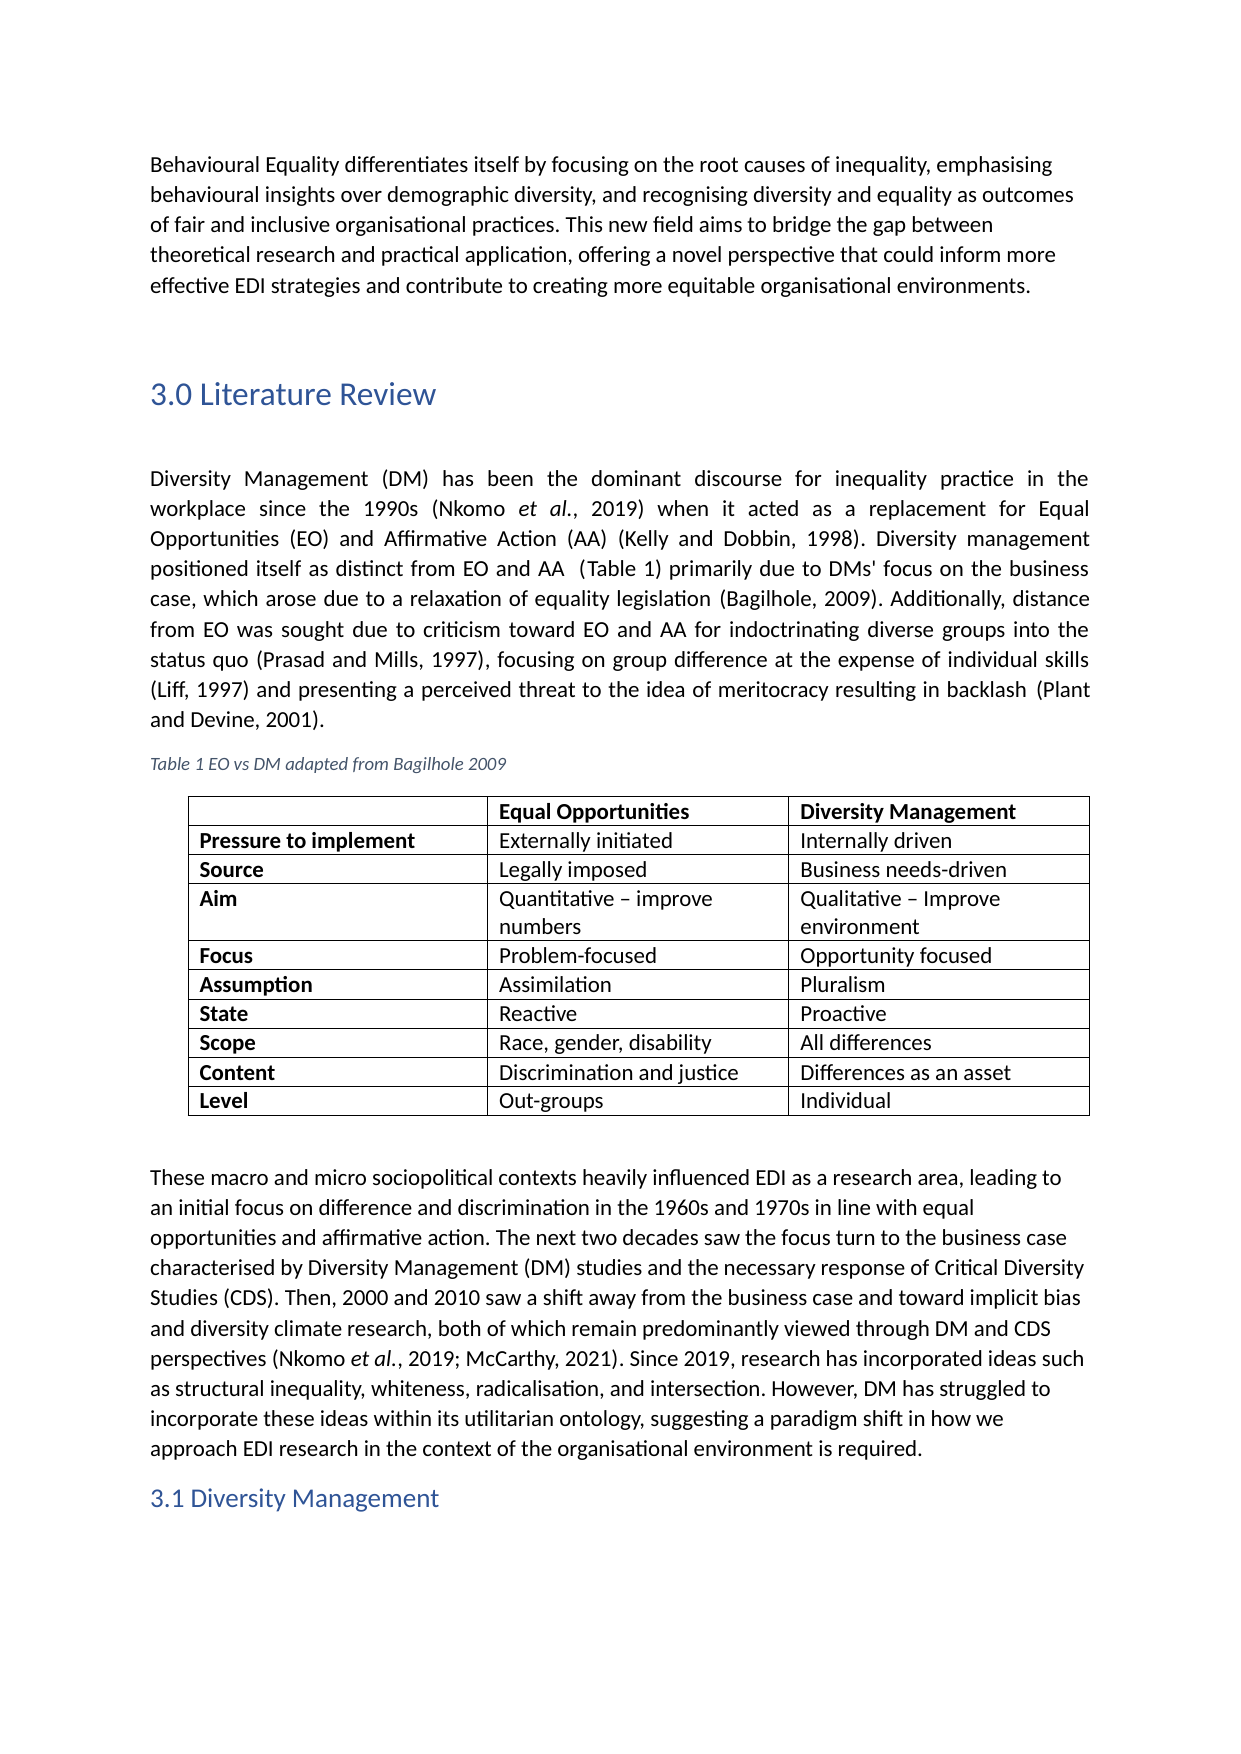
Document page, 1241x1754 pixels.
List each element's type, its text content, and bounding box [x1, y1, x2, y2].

table_cell Source [189, 855, 487, 883]
text Table 1 EO vs DM adapted from Bagilhole 2009 [150, 752, 1090, 775]
table_cell Aim [189, 884, 487, 940]
table_cell Individual [789, 1087, 1089, 1115]
table_cell Assumption [189, 970, 487, 998]
table_cell Internally driven [789, 826, 1089, 854]
table_cell State [189, 1000, 487, 1027]
table_cell Discrimination and justice [488, 1058, 788, 1086]
table_cell Problem-focused [488, 941, 788, 969]
table_header Equal Opportunities [488, 797, 788, 825]
table_cell Opportunity focused [789, 941, 1089, 969]
subtitle 3.1 Diversity Management [150, 1481, 1090, 1514]
table_cell Business needs-driven [789, 855, 1089, 883]
table_cell Quantitative – improve numbers [488, 884, 788, 940]
table_cell Legally imposed [488, 855, 788, 883]
table_cell Scope [189, 1029, 487, 1057]
table_cell Out-groups [488, 1087, 788, 1115]
text These macro and micro sociopolitical contexts heavily influenced EDI as a research area, leading to an initial focus on difference and discrimination in the 1960s and 1970s in line with equal opportunities and affirmative action. The next two decades saw the focus turn to the business case characterised by Diversity Management (DM) studies and the necessary response of Critical Diversity Studies (CDS). Then, 2000 and 2010 saw a shift away from the business case and toward implicit bias and diversity climate research, both of which remain predominantly viewed through DM and CDS perspectives (Nkomo et al., 2019; McCarthy, 2021). Since 2019, research has incorporated ideas such as structural inequality, whiteness, radicalisation, and intersection. However, DM has struggled to incorporate these ideas within its utilitarian ontology, suggesting a paradigm shift in how we approach EDI research in the context of the organisational environment is required. [150, 1163, 1090, 1462]
table_cell Reactive [488, 1000, 788, 1027]
table_header [189, 797, 487, 825]
table_cell Pressure to implement [189, 826, 487, 854]
table_cell Qualitative – Improve environment [789, 884, 1089, 940]
table_cell Race, gender, disability [488, 1029, 788, 1057]
table_cell Content [189, 1058, 487, 1086]
table_cell Pluralism [789, 970, 1089, 998]
text Behavioural Equality differentiates itself by focusing on the root causes of inequality, emphasising behavioural insights over demographic diversity, and recognising diversity and equality as outcomes of fair and inclusive organisational practices. This new field aims to bridge the gap between theoretical research and practical application, offering a novel perspective that could inform more effective EDI strategies and contribute to creating more equitable organisational environments. [150, 150, 1090, 299]
table_cell Externally initiated [488, 826, 788, 854]
text Diversity Management (DM) has been the dominant discourse for inequality practice in the workplace since the 1990s (Nkomo et al., 2019) when it acted as a replacement for Equal Opportunities (EO) and Affirmative Action (AA) (Kelly and Dobbin, 1998). Diversity management positioned itself as distinct from EO and AA (Table 1) primarily due to DMs' focus on the business case, which arose due to a relaxation of equality legislation (Bagilhole, 2009). Additionally, distance from EO was sought due to criticism toward EO and AA for indoctrinating diverse groups into the status quo (Prasad and Mills, 1997), focusing on group difference at the expense of individual skills (Liff, 1997) and presenting a perceived threat to the idea of meritocracy resulting in backlash (Plant and Devine, 2001). [150, 464, 1090, 733]
table_cell Assimilation [488, 970, 788, 998]
table_cell Level [189, 1087, 487, 1115]
subtitle 3.0 Literature Review [150, 373, 1090, 414]
table_cell Differences as an asset [789, 1058, 1089, 1086]
table_cell Proactive [789, 1000, 1089, 1027]
table_header Diversity Management [789, 797, 1089, 825]
table_cell All differences [789, 1029, 1089, 1057]
table_cell Focus [189, 941, 487, 969]
